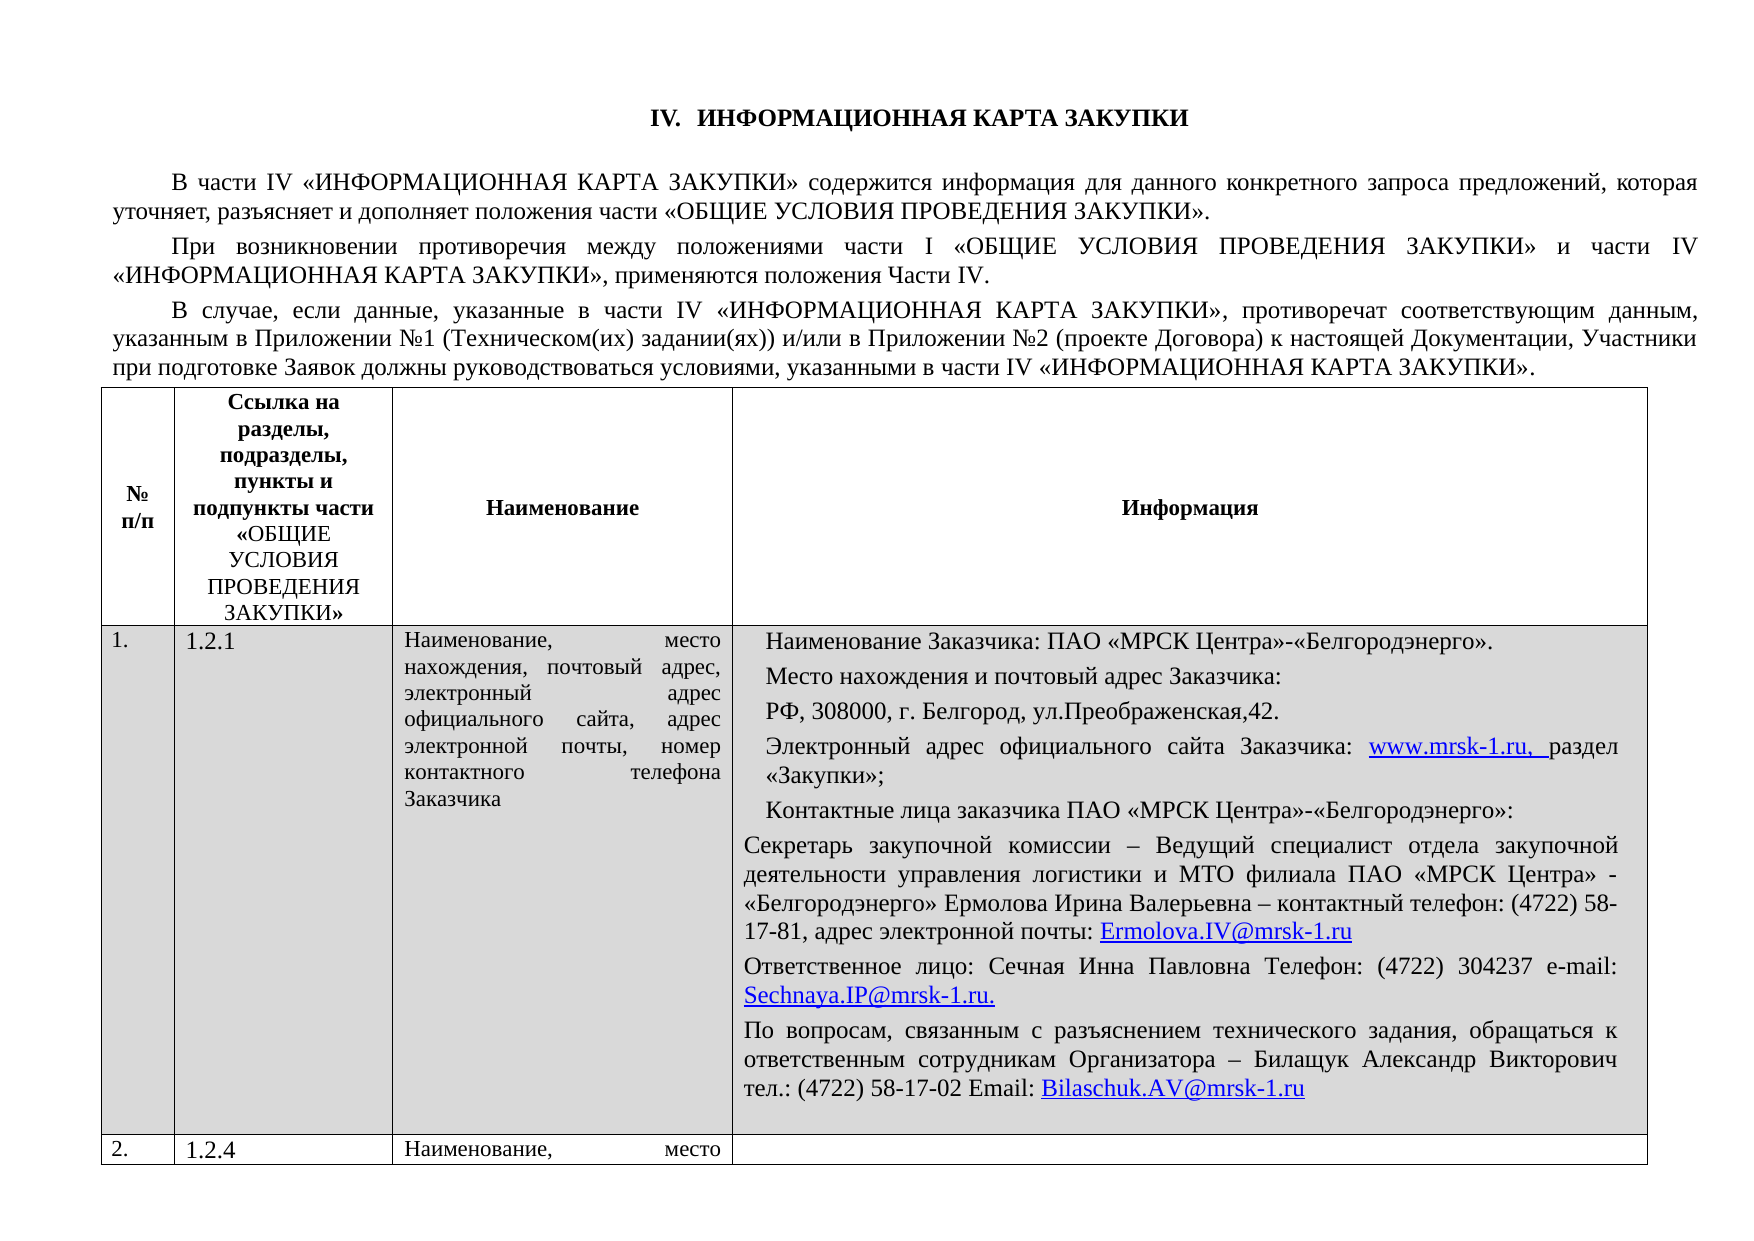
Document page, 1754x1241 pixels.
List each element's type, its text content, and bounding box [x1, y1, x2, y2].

text В случае, если данные, указанные в части IV «ИНФОРМАЦИОННАЯ КАРТА ЗАКУПКИ», противоречат соответствующим данным, указанным в Приложении №1 (Техническом(их) задании(ях)) и/или в Приложении №2 (проекте Договора) к настоящей Документации, Участники при подготовке Заявок должны руководствоваться условиями, указанными в части IV «ИНФОРМАЦИОННАЯ КАРТА ЗАКУПКИ». [112, 295, 1698, 381]
table_cell 1.2.4 [175, 1135, 392, 1164]
table_cell Наименование Заказчика: ПАО «МРСК Центра»-«Белгородэнерго». Место нахождения и почтовый адрес Заказчика: РФ, 308000, г. Белгород, ул.Преображенская,42. Электронный адрес официального сайта Заказчика: www.mrsk-1.ru, раздел «Закупки»; Контактные лица заказчика ПАО «МРСК Центра»-«Белгородэнерго»: Секретарь закупочной комиссии – Ведущий специалист отдела закупочной деятельности управления логистики и МТО филиала ПАО «МРСК Центра» - «Белгородэнерго» Ермолова Ирина Валерьевна – контактный телефон: (4722) 58-17-81, адрес электронной почты: Ermolova.IV@mrsk-1.ru Ответственное лицо: Сечная Инна Павловна Телефон: (4722) 304237 e-mail: Sechnaya.IP@mrsk-1.ru. По вопросам, связанным с разъяснением технического задания, обращаться к ответственным сотрудникам Организатора – Билащук Александр Викторович тел.: (4722) 58-17-02 Email: Bilaschuk.AV@mrsk-1.ru [733, 626, 1647, 1134]
table_header Наименование [393, 388, 732, 625]
subtitle ИНФОРМАЦИОННАЯ КАРТА ЗАКУПКИ [112, 103, 1698, 132]
table_header Информация [733, 388, 1647, 625]
table_cell [102, 1135, 174, 1164]
table_header № п/п [102, 388, 174, 625]
text В части IV «ИНФОРМАЦИОННАЯ КАРТА ЗАКУПКИ» содержится информация для данного конкретного запроса предложений, которая уточняет, разъясняет и дополняет положения части «ОБЩИЕ УСЛОВИЯ ПРОВЕДЕНИЯ ЗАКУПКИ». [112, 167, 1698, 225]
table_header Ссылка на разделы, подразделы, пункты и подпункты части «ОБЩИЕ УСЛОВИЯ ПРОВЕДЕНИЯ ЗАКУПКИ» [175, 388, 392, 625]
text При возникновении противоречия между положениями части I «ОБЩИЕ УСЛОВИЯ ПРОВЕДЕНИЯ ЗАКУПКИ» и части IV «ИНФОРМАЦИОННАЯ КАРТА ЗАКУПКИ», применяются положения Части IV. [112, 231, 1698, 288]
table_cell Наименование, место нахождения, почтовый адрес, электронный адрес официального сайта, адрес электронной почты, номер контактного телефона Заказчика [393, 626, 732, 1134]
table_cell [733, 1135, 1647, 1164]
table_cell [393, 1135, 732, 1164]
table_cell [102, 626, 174, 1134]
table_cell 1.2.1 [175, 626, 392, 1134]
